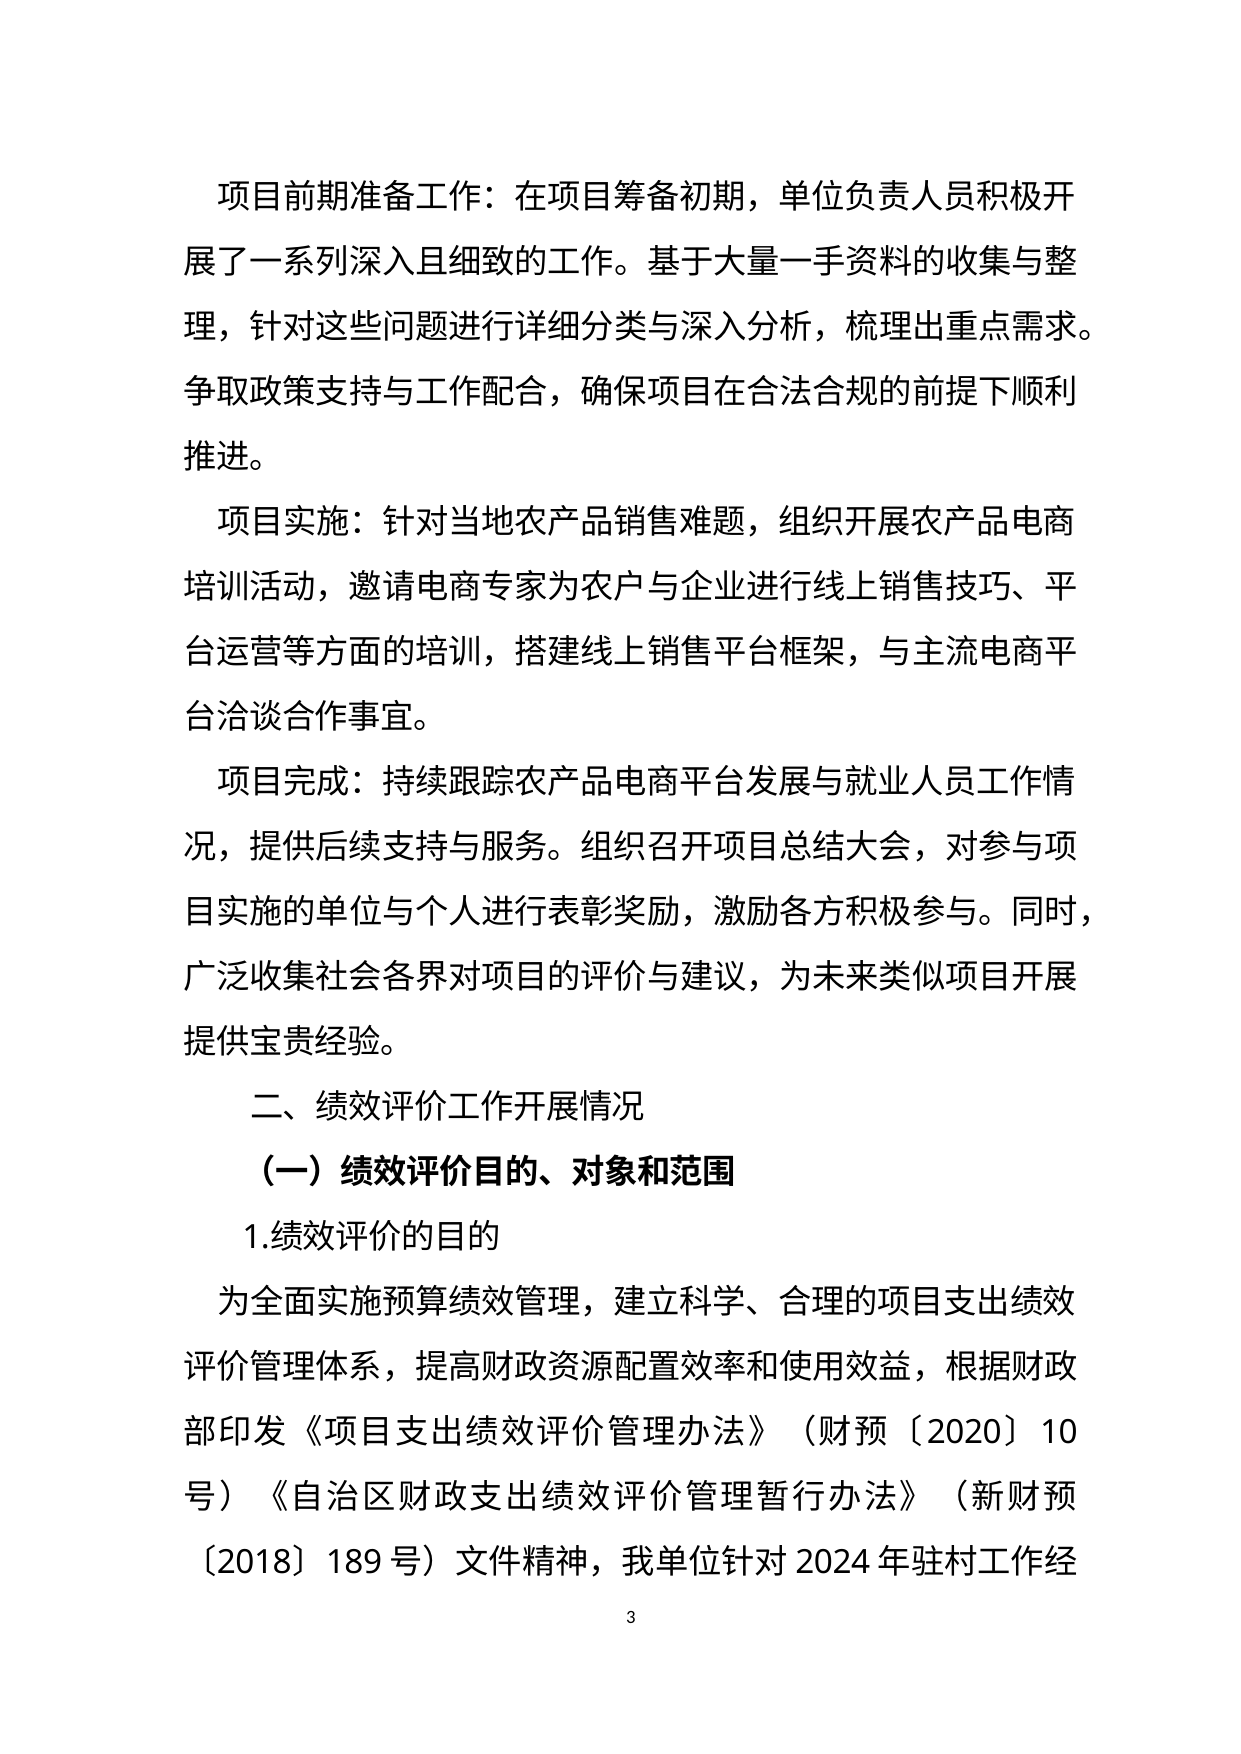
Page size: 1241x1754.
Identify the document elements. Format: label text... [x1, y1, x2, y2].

text 二、绩效评价工作开展情况 [183, 1072, 1078, 1137]
text （一）绩效评价目的、对象和范围 [183, 1137, 1078, 1202]
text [183, 162, 1078, 1072]
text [183, 1202, 1078, 1592]
